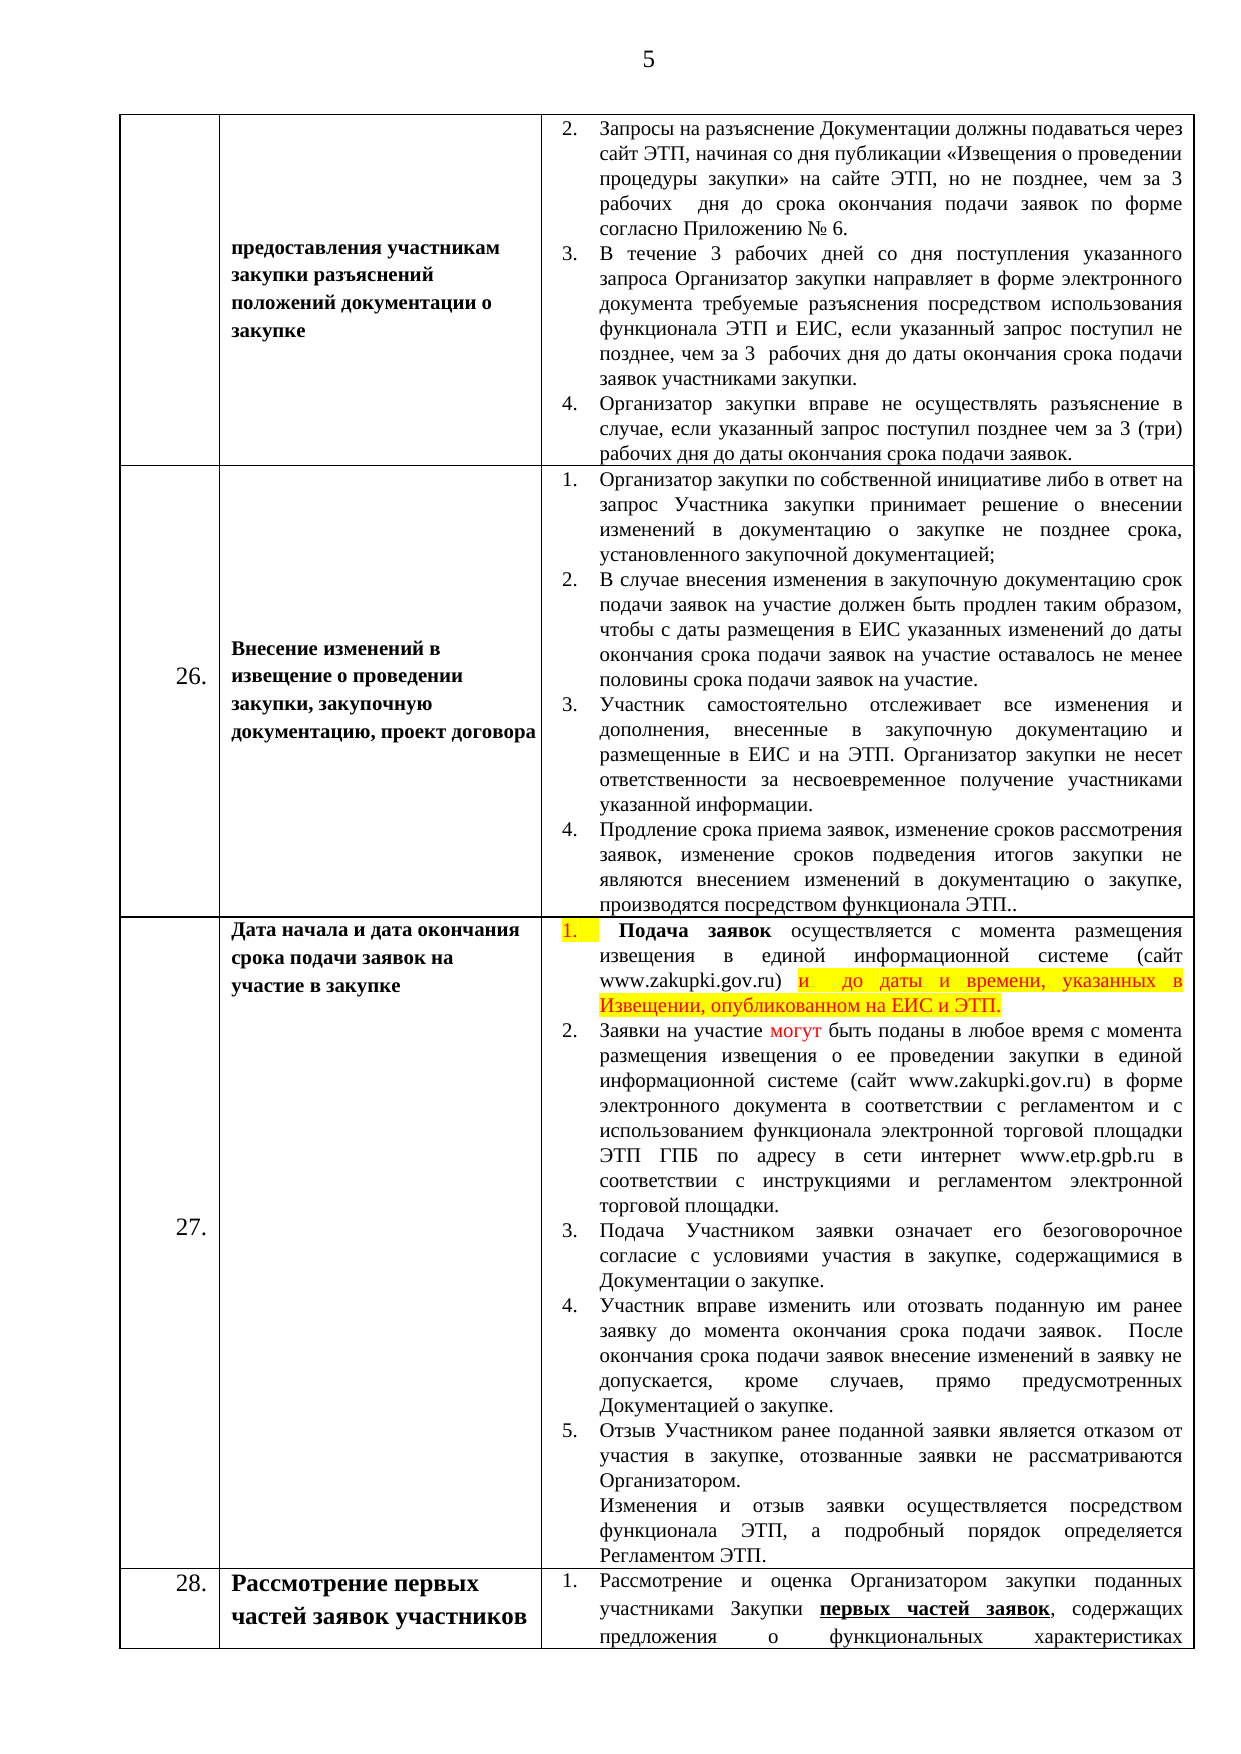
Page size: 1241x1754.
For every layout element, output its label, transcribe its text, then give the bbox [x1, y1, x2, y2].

table_cell Организатор закупки по собственной инициативе либо в ответ на запрос Участника закупки принимает решение о внесении изменений в документацию о закупке не позднее срока, установленного закупочной документацией; В случае внесения изменения в закупочную документацию срок подачи заявок на участие должен быть продлен таким образом, чтобы с даты размещения в ЕИС указанных изменений до даты окончания срока подачи заявок на участие оставалось не менее половины срока подачи заявок на участие. Участник самостоятельно отслеживает все изменения и дополнения, внесенные в закупочную документацию и размещенные в ЕИС и на ЭТП. Организатор закупки не несет ответственности за несвоевременное получение участниками указанной информации. Продление срока приема заявок, изменение сроков рассмотрения заявок, изменение сроков подведения итогов закупки не являются внесением изменений в документацию о закупке, производятся посредством функционала ЭТП.. [542, 466, 1193, 916]
table_cell [121, 115, 219, 465]
table_cell Внесение изменений в извещение о проведении закупки, закупочную документацию, проект договора [220, 466, 541, 916]
table_cell [121, 918, 219, 1567]
table_cell [121, 1569, 219, 1648]
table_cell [542, 1569, 1193, 1648]
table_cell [220, 115, 541, 465]
table_cell Подача заявок осуществляется с момента размещения извещения в единой информационной системе (сайт www.zakupki.gov.ru) и до даты и времени, указанных в Извещении, опубликованном на ЕИС и ЭТП. Заявки на участие могут быть поданы в любое время с момента размещения извещения о ее проведении закупки в единой информационной системе (сайт www.zakupki.gov.ru) в форме электронного документа в соответствии с регламентом и с использованием функционала электронной торговой площадки ЭТП ГПБ по адресу в сети интернет www.etp.gpb.ru в соответствии с инструкциями и регламентом электронной торговой площадки. Подача Участником заявки означает его безоговорочное согласие с условиями участия в закупке, содержащимися в Документации о закупке. Участник вправе изменить или отозвать поданную им ранее заявку до момента окончания срока подачи заявок. После окончания срока подачи заявок внесение изменений в заявку не допускается, кроме случаев, прямо предусмотренных Документацией о закупке. Отзыв Участником ранее поданной заявки является отказом от участия в закупке, отозванные заявки не рассматриваются Организатором. Изменения и отзыв заявки осуществляется посредством функционала ЭТП, а подробный порядок определяется Регламентом ЭТП. [542, 918, 1193, 1567]
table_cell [542, 115, 1193, 465]
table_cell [220, 1569, 541, 1648]
table_cell Дата начала и дата окончания срока подачи заявок на участие в закупке [220, 918, 541, 1567]
table_cell [121, 466, 219, 916]
